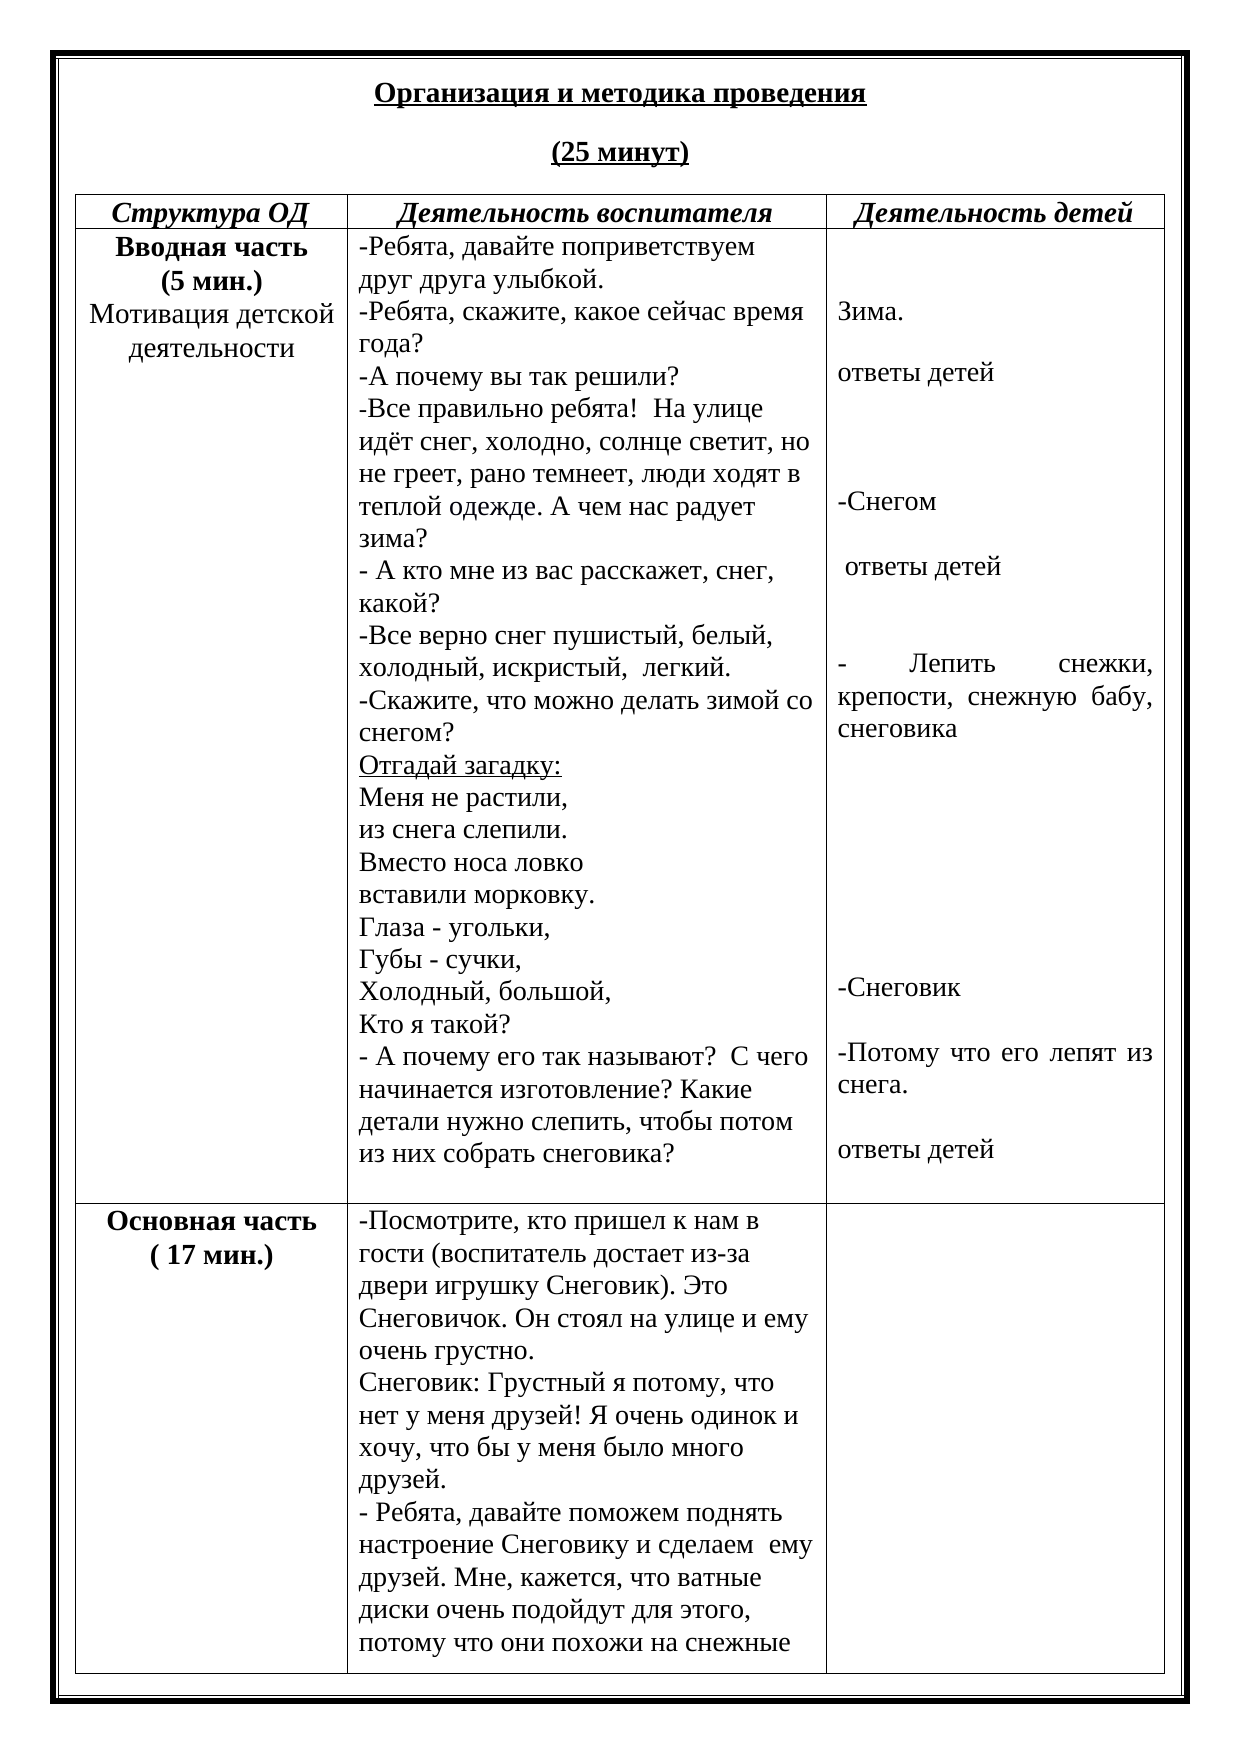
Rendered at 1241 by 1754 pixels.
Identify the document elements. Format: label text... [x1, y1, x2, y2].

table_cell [76, 1204, 347, 1673]
table_cell Вводная часть (5 мин.) Мотивация детской деятельности [76, 229, 347, 1202]
text (25 минут) [75, 134, 1165, 168]
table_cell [348, 1204, 826, 1673]
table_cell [827, 1204, 1164, 1673]
table_cell -Ребята, давайте поприветствуем друг друга улыбкой. -Ребята, скажите, какое сейчас время года? -А почему вы так решили? -Все правильно ребята! На улице идёт снег, холодно, солнце светит, но не греет, рано темнеет, люди ходят в теплой одежде. А чем нас радует зима? - А кто мне из вас расскажет, снег, какой? -Все верно снег пушистый, белый, холодный, искристый, легкий. -Скажите, что можно делать зимой со снегом? Отгадай загадку: Меня не растили, из снега слепили. Вместо носа ловко вставили морковку. Глаза - угольки, Губы - сучки, Холодный, большой, Кто я такой? - А почему его так называют? С чего начинается изготовление? Какие детали нужно слепить, чтобы потом из них собрать снеговика? [348, 229, 826, 1202]
table_header Деятельность воспитателя [348, 195, 826, 228]
text Организация и методика проведения [75, 75, 1165, 108]
table_header Структура ОД [76, 195, 347, 228]
table_cell Зима. ответы детей -Снегом ответы детей - Лепить снежки, крепости, снежную бабу, снеговика -Снеговик -Потому что его лепят из снега. ответы детей [827, 229, 1164, 1202]
table_header Деятельность детей [827, 195, 1164, 228]
